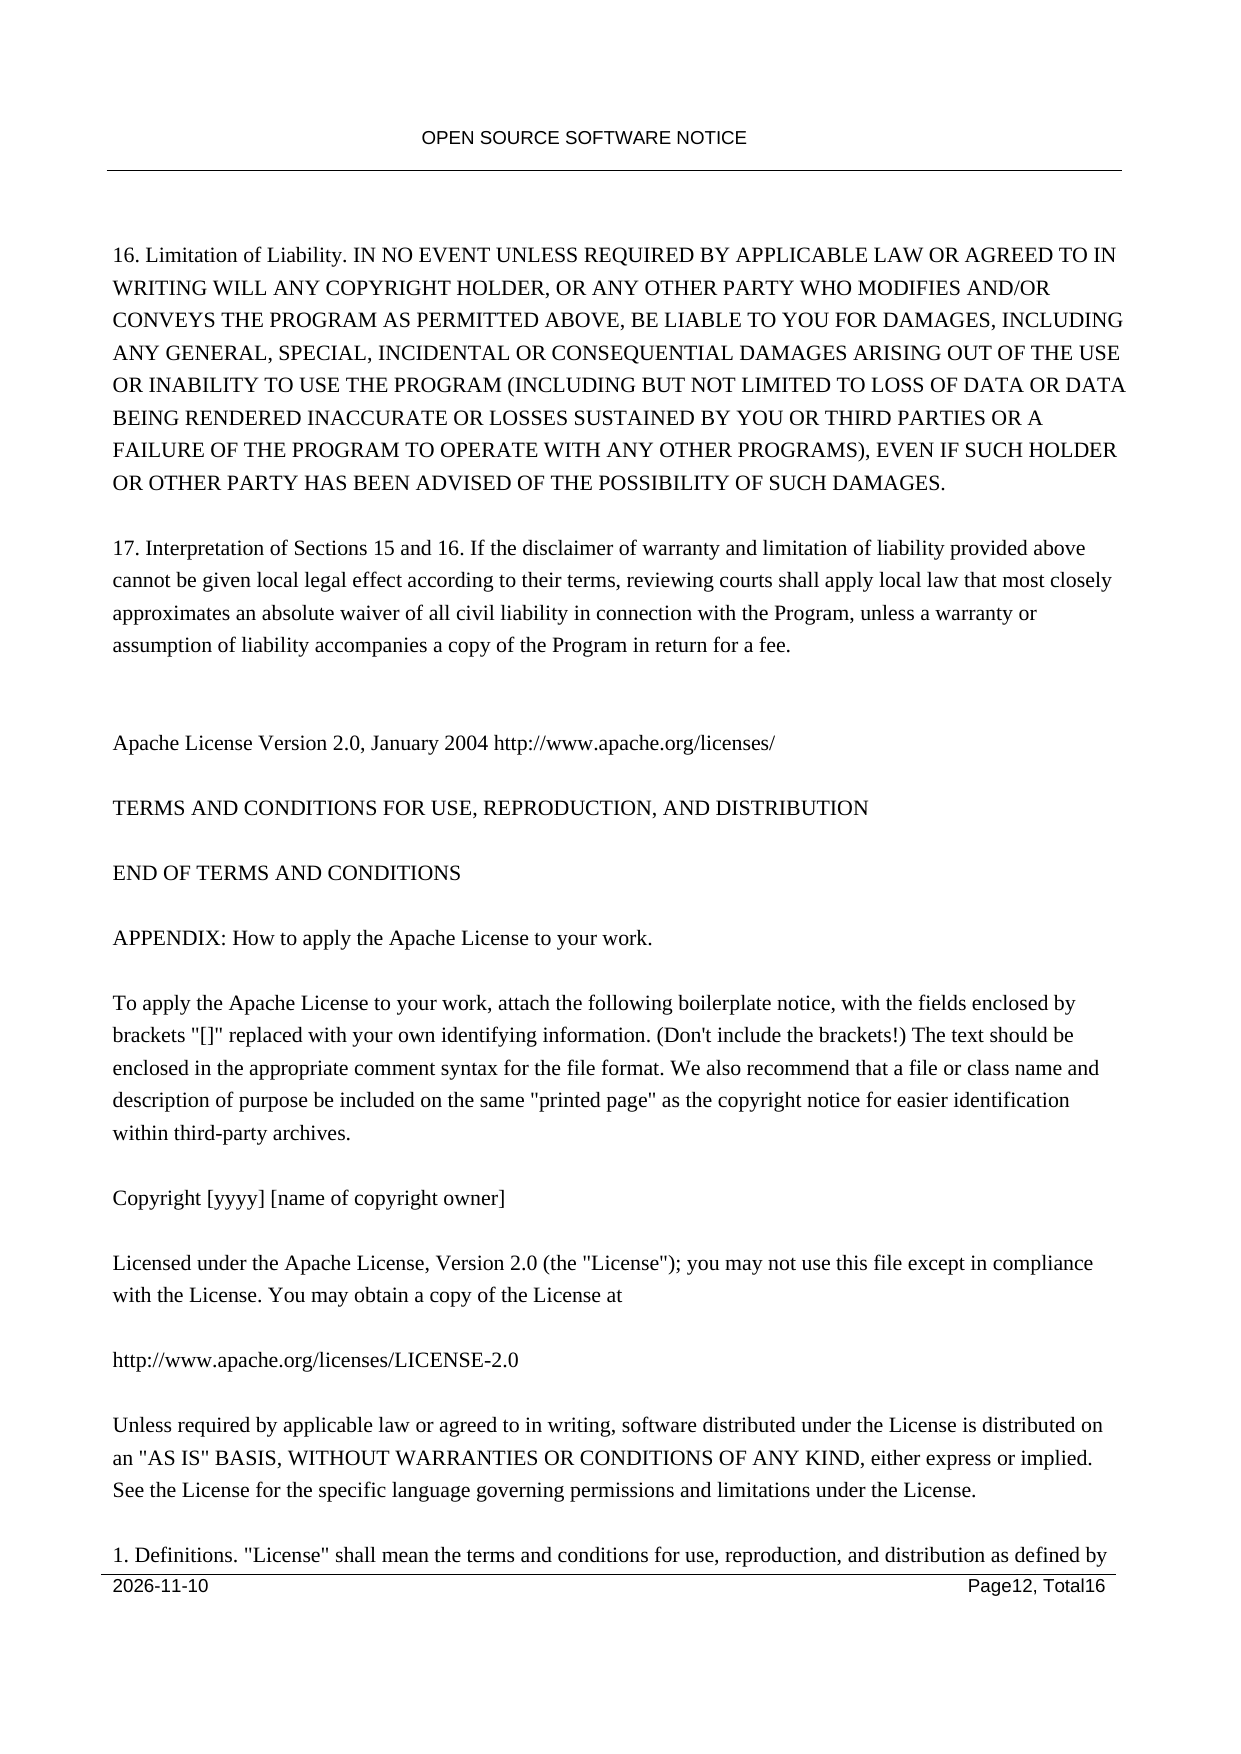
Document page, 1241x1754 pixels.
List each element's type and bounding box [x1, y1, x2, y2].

text [112, 206, 1128, 1571]
